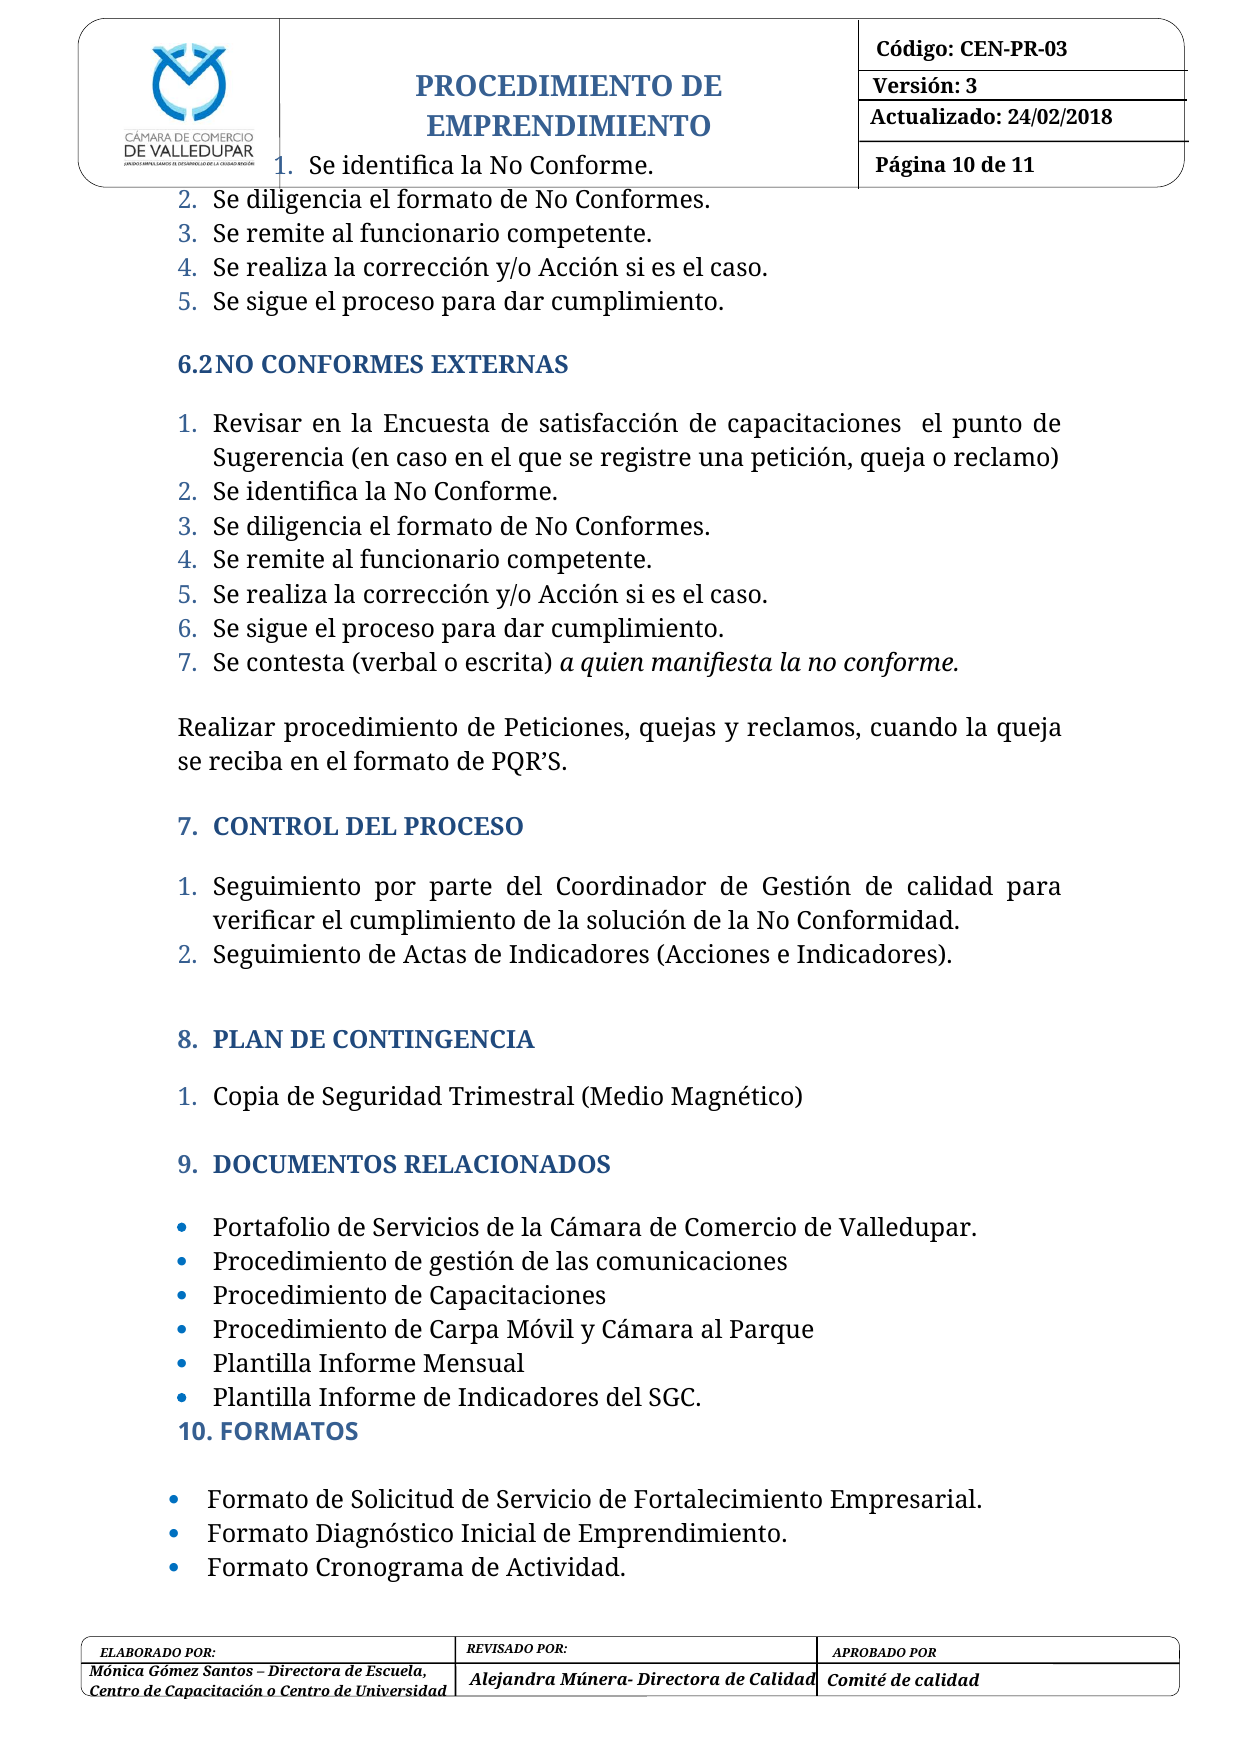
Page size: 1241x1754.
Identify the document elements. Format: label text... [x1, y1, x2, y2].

list PLAN DE CONTINGENCIA [177, 1022, 1063, 1056]
list Se identifica la No Conforme. [177, 474, 1063, 508]
list Se diligencia el formato de No Conformes. [177, 182, 1063, 216]
list Formato de Solicitud de Servicio de Fortalecimiento Empresarial. [169, 1482, 1063, 1516]
text 10. FORMATOS [177, 1414, 1063, 1448]
list Procedimiento de Capacitaciones [177, 1277, 1063, 1311]
list Se realiza la corrección y/o Acción si es el caso. [177, 576, 1063, 610]
list Se realiza la corrección y/o Acción si es el caso. [177, 250, 1063, 284]
list Plantilla Informe Mensual [177, 1346, 1063, 1379]
list Se remite al funcionario competente. [177, 216, 1063, 250]
list Procedimiento de gestión de las comunicaciones [177, 1243, 1063, 1277]
list Formato Cronograma de Actividad. [169, 1550, 1063, 1584]
list Se sigue el proceso para dar cumplimiento. [177, 284, 1063, 318]
list Portafolio de Servicios de la Cámara de Comercio de Valledupar. [177, 1209, 1063, 1243]
text Realizar procedimiento de Peticiones, quejas y reclamos, cuando la queja se reciba en el formato de PQR’S. [177, 710, 1063, 778]
list Se diligencia el formato de No Conformes. [177, 508, 1063, 542]
list Copia de Seguridad Trimestral (Medio Magnético) [177, 1079, 1063, 1113]
list Se identifica la No Conforme. [177, 148, 1063, 182]
list Procedimiento de Carpa Móvil y Cámara al Parque [177, 1311, 1063, 1346]
list CONTROL DEL PROCESO [177, 809, 1063, 843]
list Revisar en la Encuesta de satisfacción de capacitaciones el punto de Sugerencia (en caso en el que se registre una petición, queja o reclamo) [177, 406, 1063, 474]
list Plantilla Informe de Indicadores del SGC. [177, 1379, 1063, 1414]
list Formato Diagnóstico Inicial de Emprendimiento. [169, 1516, 1063, 1550]
picture [123, 43, 255, 166]
list DOCUMENTOS RELACIONADOS [177, 1147, 1063, 1181]
list Se remite al funcionario competente. [177, 542, 1063, 576]
list Seguimiento de Actas de Indicadores (Acciones e Indicadores). [177, 937, 1063, 971]
list Se sigue el proceso para dar cumplimiento. [177, 610, 1063, 644]
list Seguimiento por parte del Coordinador de Gestión de calidad para verificar el cumplimiento de la solución de la No Conformidad. [177, 869, 1063, 937]
list Se contesta (verbal o escrita) a quien manifiesta la no conforme. [177, 644, 1063, 678]
list NO CONFORMES EXTERNAS [177, 346, 1063, 380]
